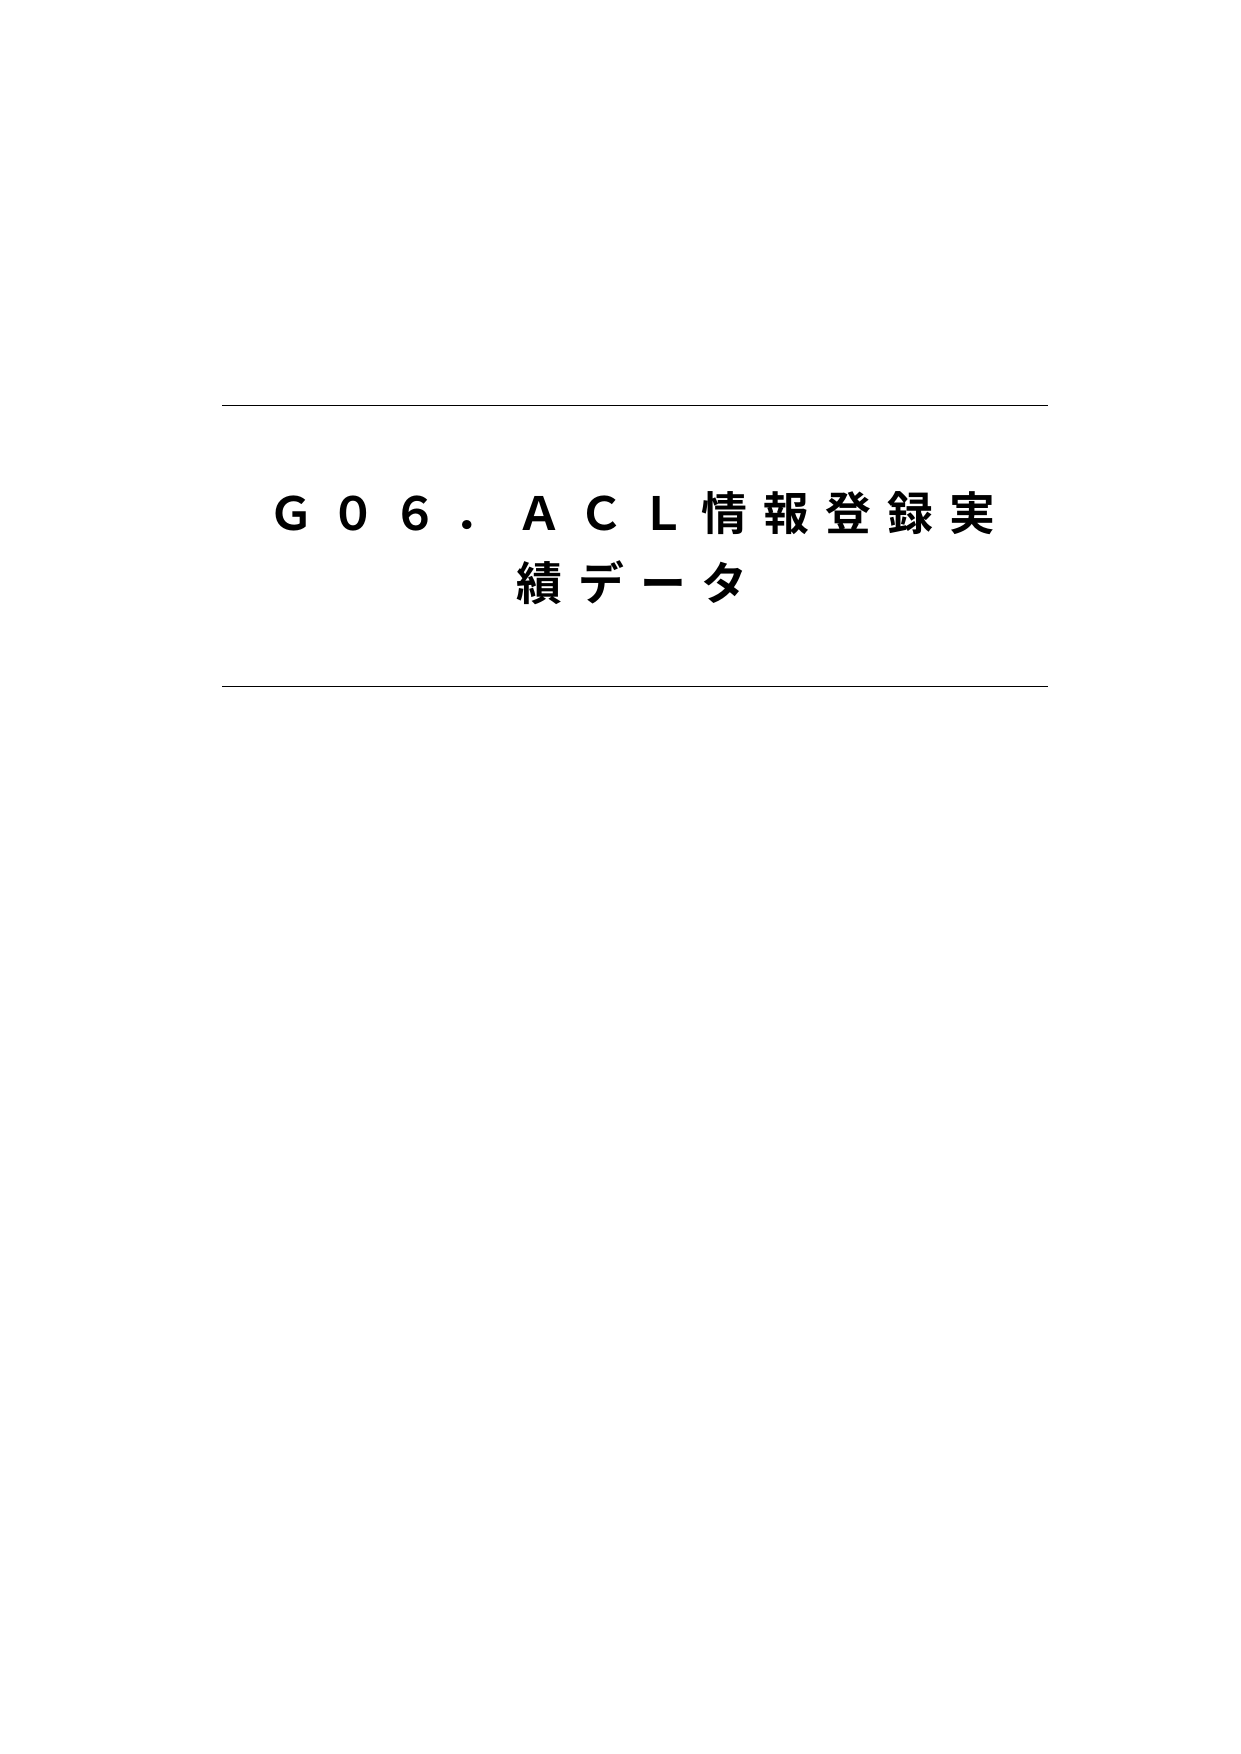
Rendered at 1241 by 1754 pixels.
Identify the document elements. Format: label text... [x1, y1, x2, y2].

table_header Ｇ０６．ＡＣＬ情報登録実績データ [222, 406, 1047, 686]
